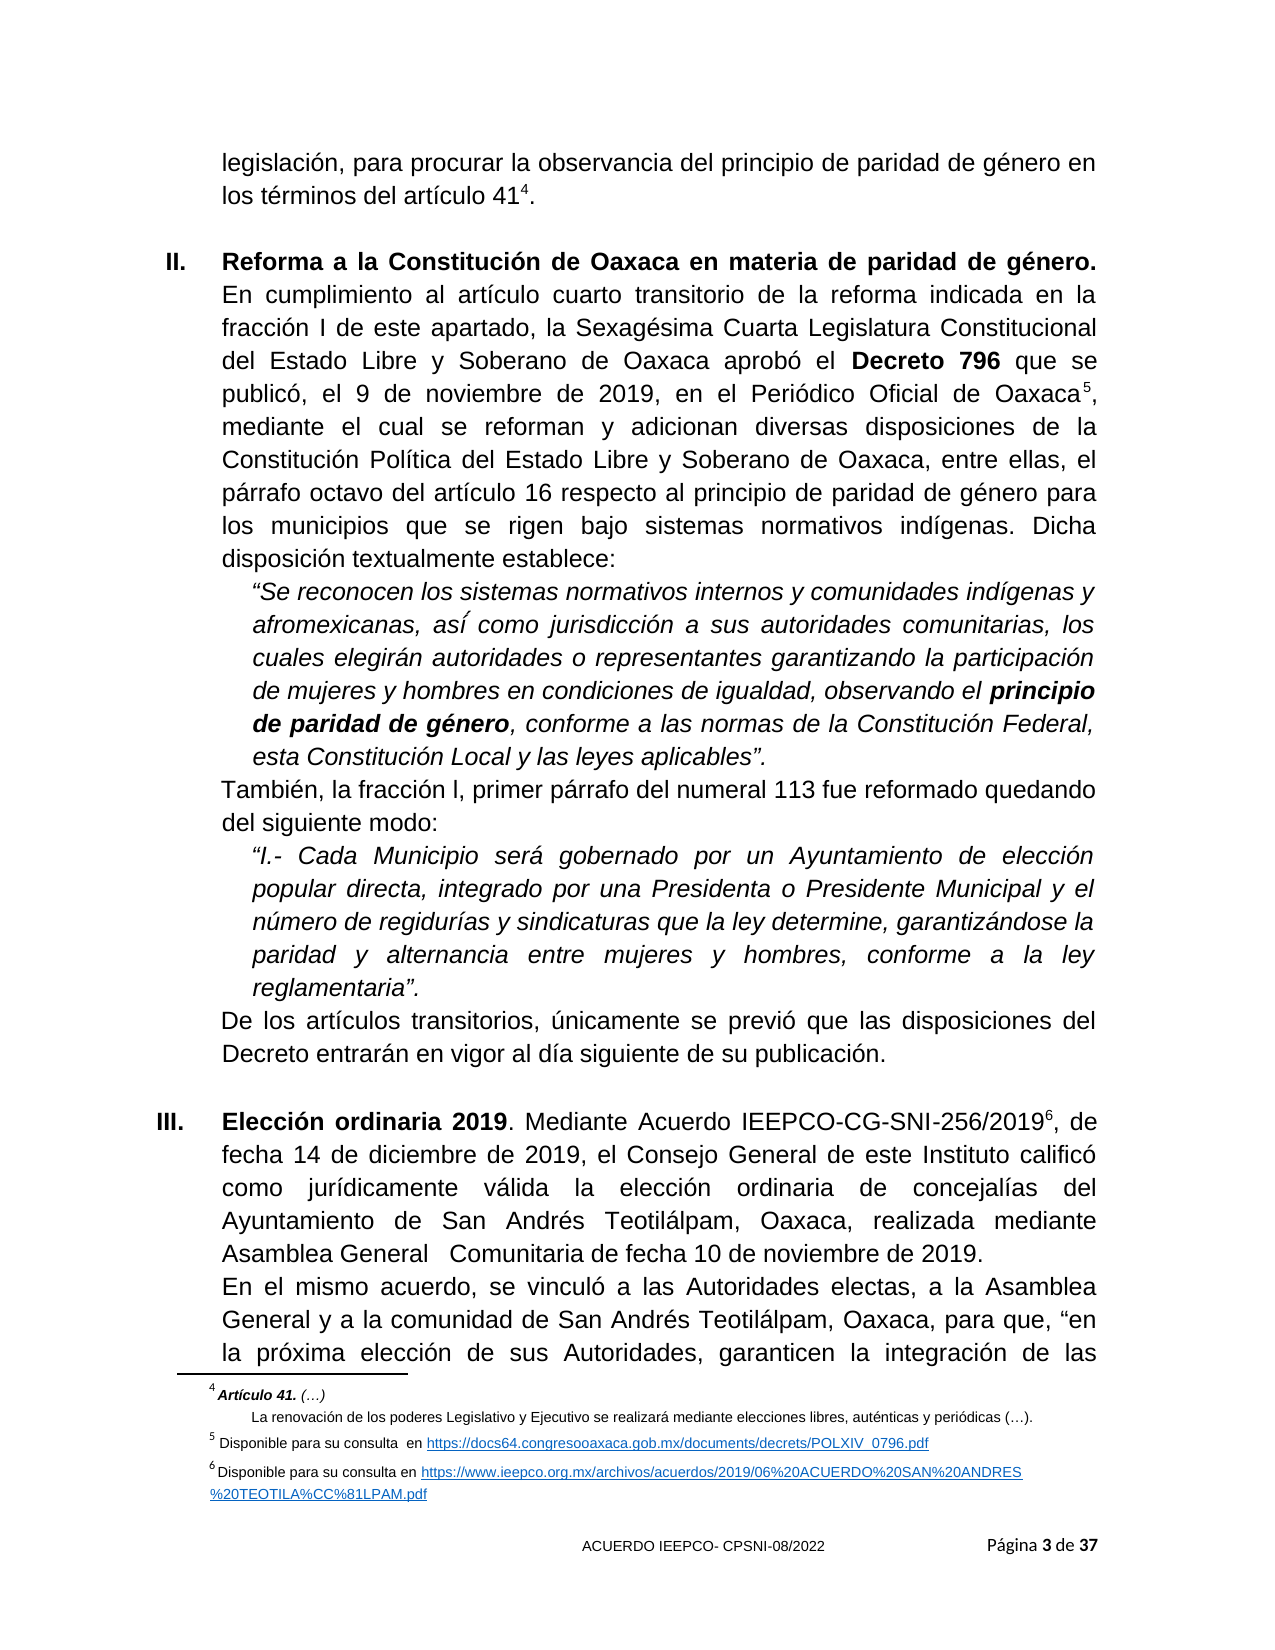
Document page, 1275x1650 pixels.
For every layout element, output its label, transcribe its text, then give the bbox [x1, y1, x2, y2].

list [222, 1272, 1098, 1367]
list “Se reconocen los sistemas normativos internos y comunidades indígenas y afromexicanas, así́ como jurisdicción a sus autoridades comunitarias, los cuales elegirán autoridades o representantes garantizando la participación de mujeres y hombres en condiciones de igualdad, observando el principio de paridad de género, conforme a las normas de la Constitución Federal, esta Constitución Local y las leyes aplicables”. [251, 577, 1098, 771]
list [221, 148, 1098, 209]
list “I.- Cada Municipio será gobernado por un Ayuntamiento de elección popular directa, integrado por una Presidenta o Presidente Municipal y el número de regidurías y sindicaturas que la ley determine, garantizándose la paridad y alternancia entre mujeres y hombres, conforme a la ley reglamentaria”. [251, 841, 1098, 1002]
list También, la fracción l, primer párrafo del numeral 113 fue reformado quedando del siguiente modo: [221, 775, 1098, 837]
list Elección ordinaria 2019. Mediante Acuerdo IEEPCO-CG-SNI‐256/2019, de fecha 14 de diciembre de 2019, el Consejo General de este Instituto calificó como jurídicamente válida la elección ordinaria de concejalías del Ayuntamiento de San Andrés Teotilálpam, Oaxaca, realizada mediante Asamblea General Comunitaria de fecha 10 de noviembre de 2019. [184, 1105, 1098, 1267]
list De los artículos transitorios, únicamente se previó que las disposiciones del Decreto entrarán en vigor al día siguiente de su publicación. [221, 1006, 1098, 1068]
list Reforma a la Constitución de Oaxaca en materia de paridad de género. En cumplimiento al artículo cuarto transitorio de la reforma indicada en la fracción I de este apartado, la Sexagésima Cuarta Legislatura Constitucional del Estado Libre y Soberano de Oaxaca aprobó el Decreto 796 que se publicó, el 9 de noviembre de 2019, en el Periódico Oficial de Oaxaca, mediante el cual se reforman y adicionan diversas disposiciones de la Constitución Política del Estado Libre y Soberano de Oaxaca, entre ellas, el párrafo octavo del artículo 16 respecto al principio de paridad de género para los municipios que se rigen bajo sistemas normativos indígenas. Dicha disposición textualmente establece: [186, 247, 1098, 573]
